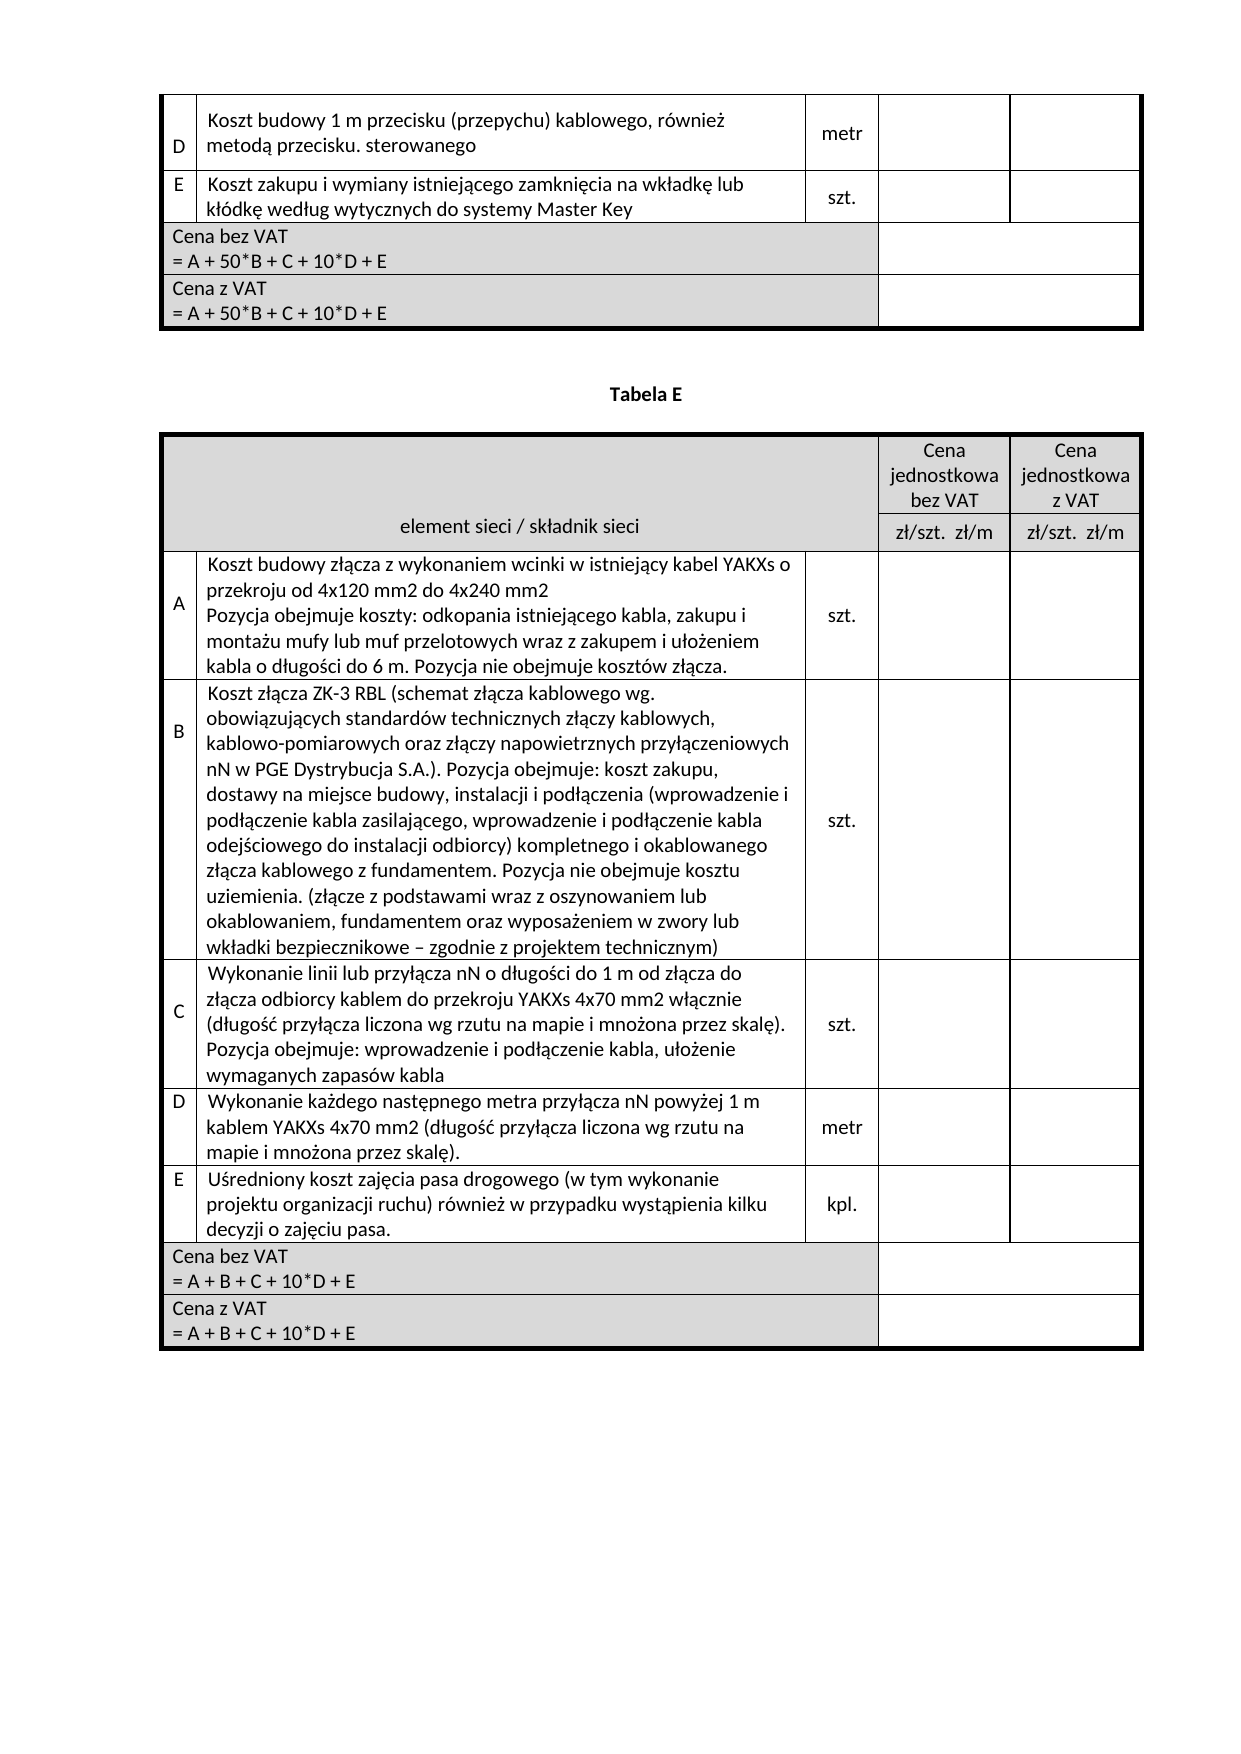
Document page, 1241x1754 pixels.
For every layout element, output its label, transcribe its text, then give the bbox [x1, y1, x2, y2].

table_cell [879, 1166, 1009, 1242]
table_cell E [164, 1166, 196, 1242]
table_cell C [164, 960, 196, 1087]
table_cell Cena bez VAT = A + 50*B + C + 10*D + E [164, 223, 878, 274]
table_cell szt. [806, 552, 878, 679]
table_cell Cena bez VAT = A + B + C + 10*D + E [164, 1243, 878, 1294]
table_cell [1011, 960, 1139, 1087]
table_cell [1011, 1089, 1139, 1165]
table_cell metr [806, 1089, 878, 1165]
table_cell E [164, 171, 196, 222]
table_cell [879, 960, 1009, 1087]
table_cell szt. [806, 171, 878, 222]
table_cell szt. [806, 680, 878, 959]
table_cell [1011, 95, 1139, 170]
table_cell [1011, 1166, 1139, 1242]
table_cell Uśredniony koszt zajęcia pasa drogowego (w tym wykonanie projektu organizacji ruchu) również w przypadku wystąpienia kilku decyzji o zajęciu pasa. [197, 1166, 805, 1242]
table_cell B [164, 680, 196, 959]
table_cell [1011, 552, 1139, 679]
table_cell [879, 1089, 1009, 1165]
table_cell zł/szt. zł/m [879, 514, 1009, 551]
table_cell szt. [806, 960, 878, 1087]
table_cell Koszt zakupu i wymiany istniejącego zamknięcia na wkładkę lub kłódkę według wytycznych do systemy Master Key [197, 171, 805, 222]
table_cell [1011, 171, 1139, 222]
text Tabela E [148, 381, 1144, 407]
table_cell [879, 680, 1009, 959]
table_cell [1011, 680, 1139, 959]
table_cell Cena z VAT = A + B + C + 10*D + E [164, 1295, 878, 1346]
table_cell Koszt budowy 1 m przecisku (przepychu) kablowego, również metodą przecisku. sterowanego [197, 95, 805, 170]
table_cell Koszt budowy złącza z wykonaniem wcinki w istniejący kabel YAKXs o przekroju od 4x120 mm2 do 4x240 mm2 Pozycja obejmuje koszty: odkopania istniejącego kabla, zakupu i montażu mufy lub muf przelotowych wraz z zakupem i ułożeniem kabla o długości do 6 m. Pozycja nie obejmuje kosztów złącza. [197, 552, 805, 679]
table_header element sieci / składnik sieci [164, 437, 878, 551]
table_cell metr [806, 95, 878, 170]
table_cell [879, 552, 1009, 679]
table_header Cena jednostkowa z VAT [1011, 437, 1139, 513]
table_cell kpl. [806, 1166, 878, 1242]
table_cell [879, 95, 1009, 170]
table_cell D [164, 95, 196, 170]
table_cell [879, 171, 1009, 222]
table_cell D [164, 1089, 196, 1165]
table_cell [879, 223, 1139, 274]
table_cell [879, 1243, 1139, 1294]
table_cell [879, 275, 1139, 326]
table_header Cena jednostkowa bez VAT [879, 437, 1009, 513]
table_cell [879, 1295, 1139, 1346]
table_cell Koszt złącza ZK-3 RBL (schemat złącza kablowego wg. obowiązujących standardów technicznych złączy kablowych, kablowo-pomiarowych oraz złączy napowietrznych przyłączeniowych nN w PGE Dystrybucja S.A.). Pozycja obejmuje: koszt zakupu, dostawy na miejsce budowy, instalacji i podłączenia (wprowadzenie i podłączenie kabla zasilającego, wprowadzenie i podłączenie kabla odejściowego do instalacji odbiorcy) kompletnego i okablowanego złącza kablowego z fundamentem. Pozycja nie obejmuje kosztu uziemienia. (złącze z podstawami wraz z oszynowaniem lub okablowaniem, fundamentem oraz wyposażeniem w zwory lub wkładki bezpiecznikowe – zgodnie z projektem technicznym) [197, 680, 805, 959]
table_cell Cena z VAT = A + 50*B + C + 10*D + E [164, 275, 878, 326]
table_cell zł/szt. zł/m [1011, 514, 1139, 551]
table_cell Wykonanie linii lub przyłącza nN o długości do 1 m od złącza do złącza odbiorcy kablem do przekroju YAKXs 4x70 mm2 włącznie (długość przyłącza liczona wg rzutu na mapie i mnożona przez skalę). Pozycja obejmuje: wprowadzenie i podłączenie kabla, ułożenie wymaganych zapasów kabla [197, 960, 805, 1087]
table_cell A [164, 552, 196, 679]
table_cell Wykonanie każdego następnego metra przyłącza nN powyżej 1 m kablem YAKXs 4x70 mm2 (długość przyłącza liczona wg rzutu na mapie i mnożona przez skalę). [197, 1089, 805, 1165]
